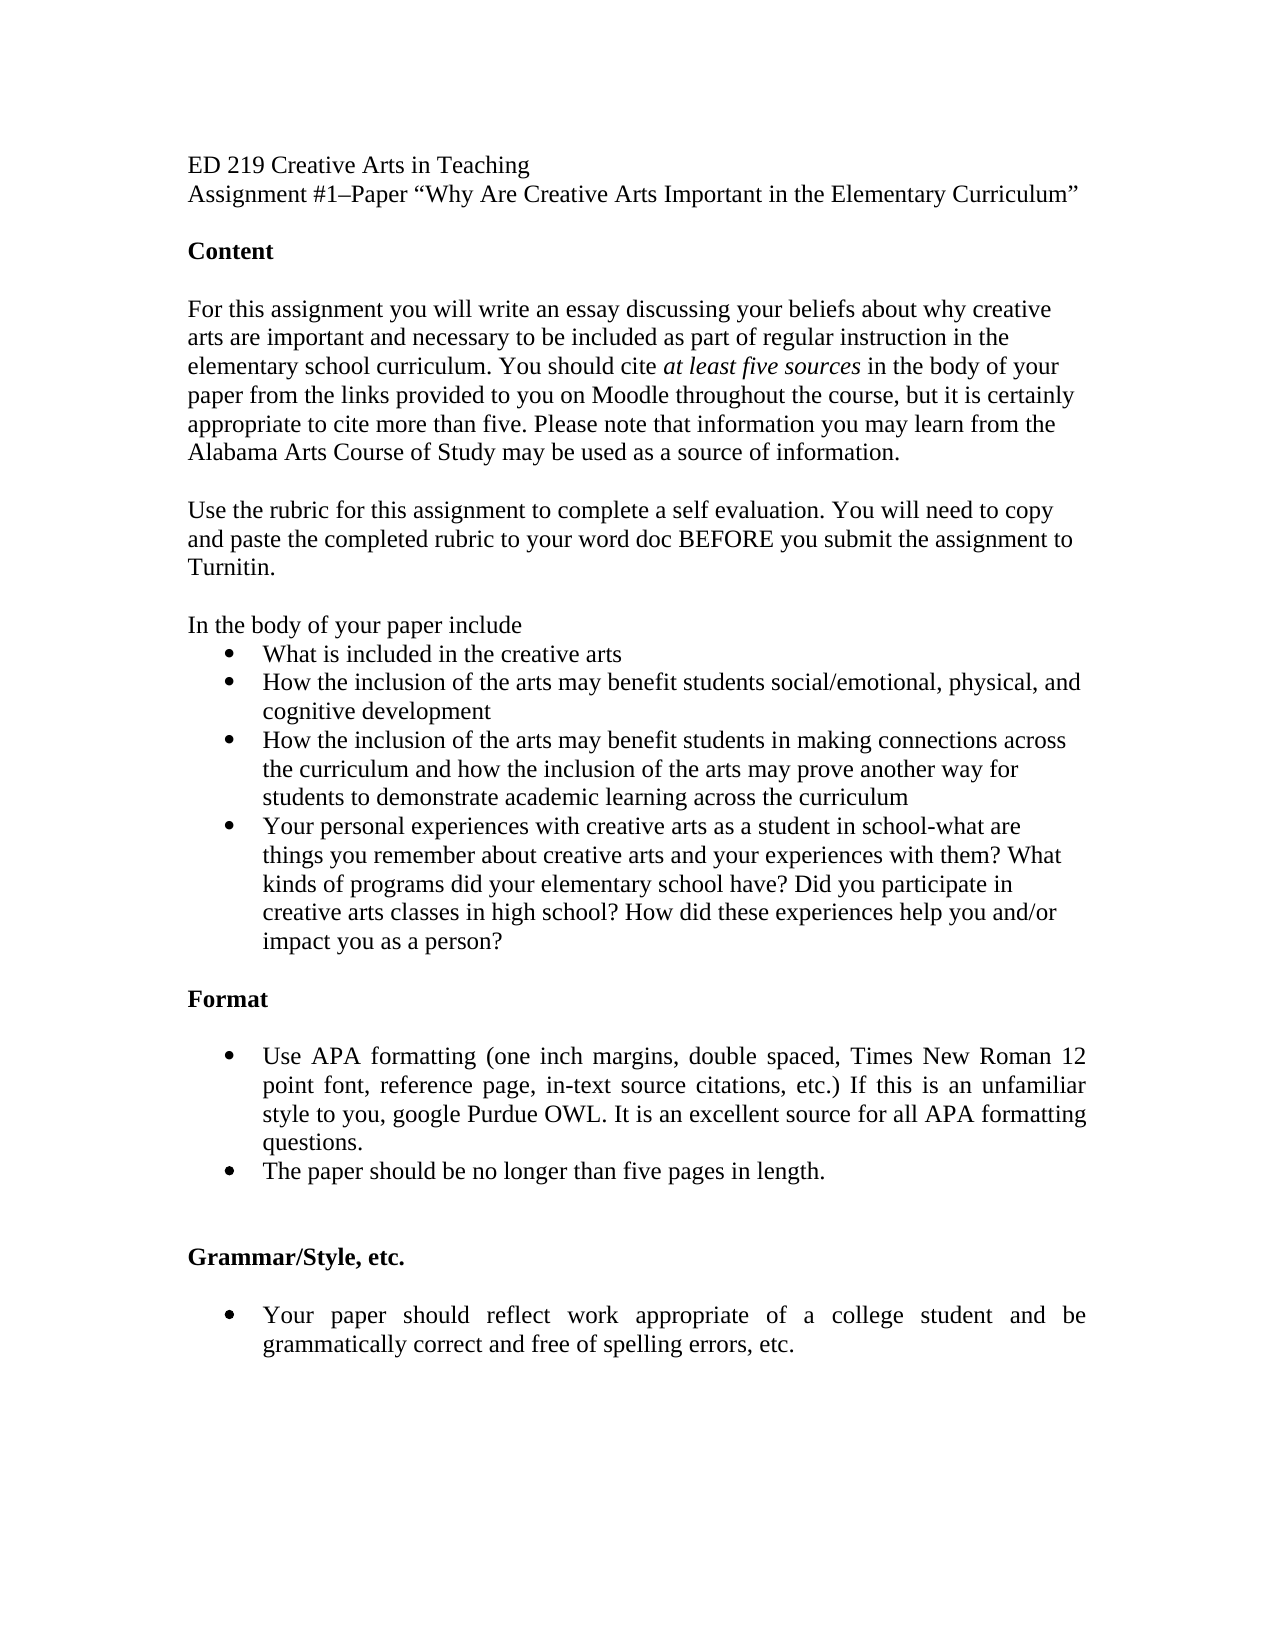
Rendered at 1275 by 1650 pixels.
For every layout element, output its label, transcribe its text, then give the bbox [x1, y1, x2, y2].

text Use the rubric for this assignment to complete a self evaluation. You will need to copy and paste the completed rubric to your word doc BEFORE you submit the assignment to Turnitin. [187, 495, 1087, 581]
text Content [187, 236, 1087, 265]
list Use APA formatting (one inch margins, double spaced, Times New Roman 12 point font, reference page, in-text source citations, etc.) If this is an unfamiliar style to you, google Purdue OWL. It is an excellent source for all APA formatting questions. [225, 1041, 1087, 1156]
text ED 219 Creative Arts in Teaching [187, 150, 1087, 179]
text Grammar/Style, etc. [187, 1242, 1087, 1271]
list Your paper should reflect work appropriate of a college student and be grammatically correct and free of spelling errors, etc. [225, 1300, 1087, 1357]
list How the inclusion of the arts may benefit students in making connections across the curriculum and how the inclusion of the arts may prove another way for students to demonstrate academic learning across the curriculum [225, 725, 1087, 811]
list How the inclusion of the arts may benefit students social/emotional, physical, and cognitive development [225, 667, 1087, 725]
text In the body of your paper include [187, 610, 1087, 639]
text Assignment #1–Paper “Why Are Creative Arts Important in the Elementary Curriculum” [187, 179, 1087, 207]
list What is included in the creative arts [225, 639, 1087, 667]
text For this assignment you will write an essay discussing your beliefs about why creative arts are important and necessary to be included as part of regular instruction in the elementary school curriculum. You should cite at least five sources in the body of your paper from the links provided to you on Moodle throughout the course, but it is certainly appropriate to cite more than five. Please note that information you may learn from the Alabama Arts Course of Study may be used as a source of information. [187, 294, 1087, 466]
list Your personal experiences with creative arts as a student in school-what are things you remember about creative arts and your experiences with them? What kinds of programs did your elementary school have? Did you participate in creative arts classes in high school? How did these experiences help you and/or impact you as a person? [225, 811, 1087, 955]
text Format [187, 984, 1087, 1012]
list The paper should be no longer than five pages in length. [225, 1156, 1087, 1185]
